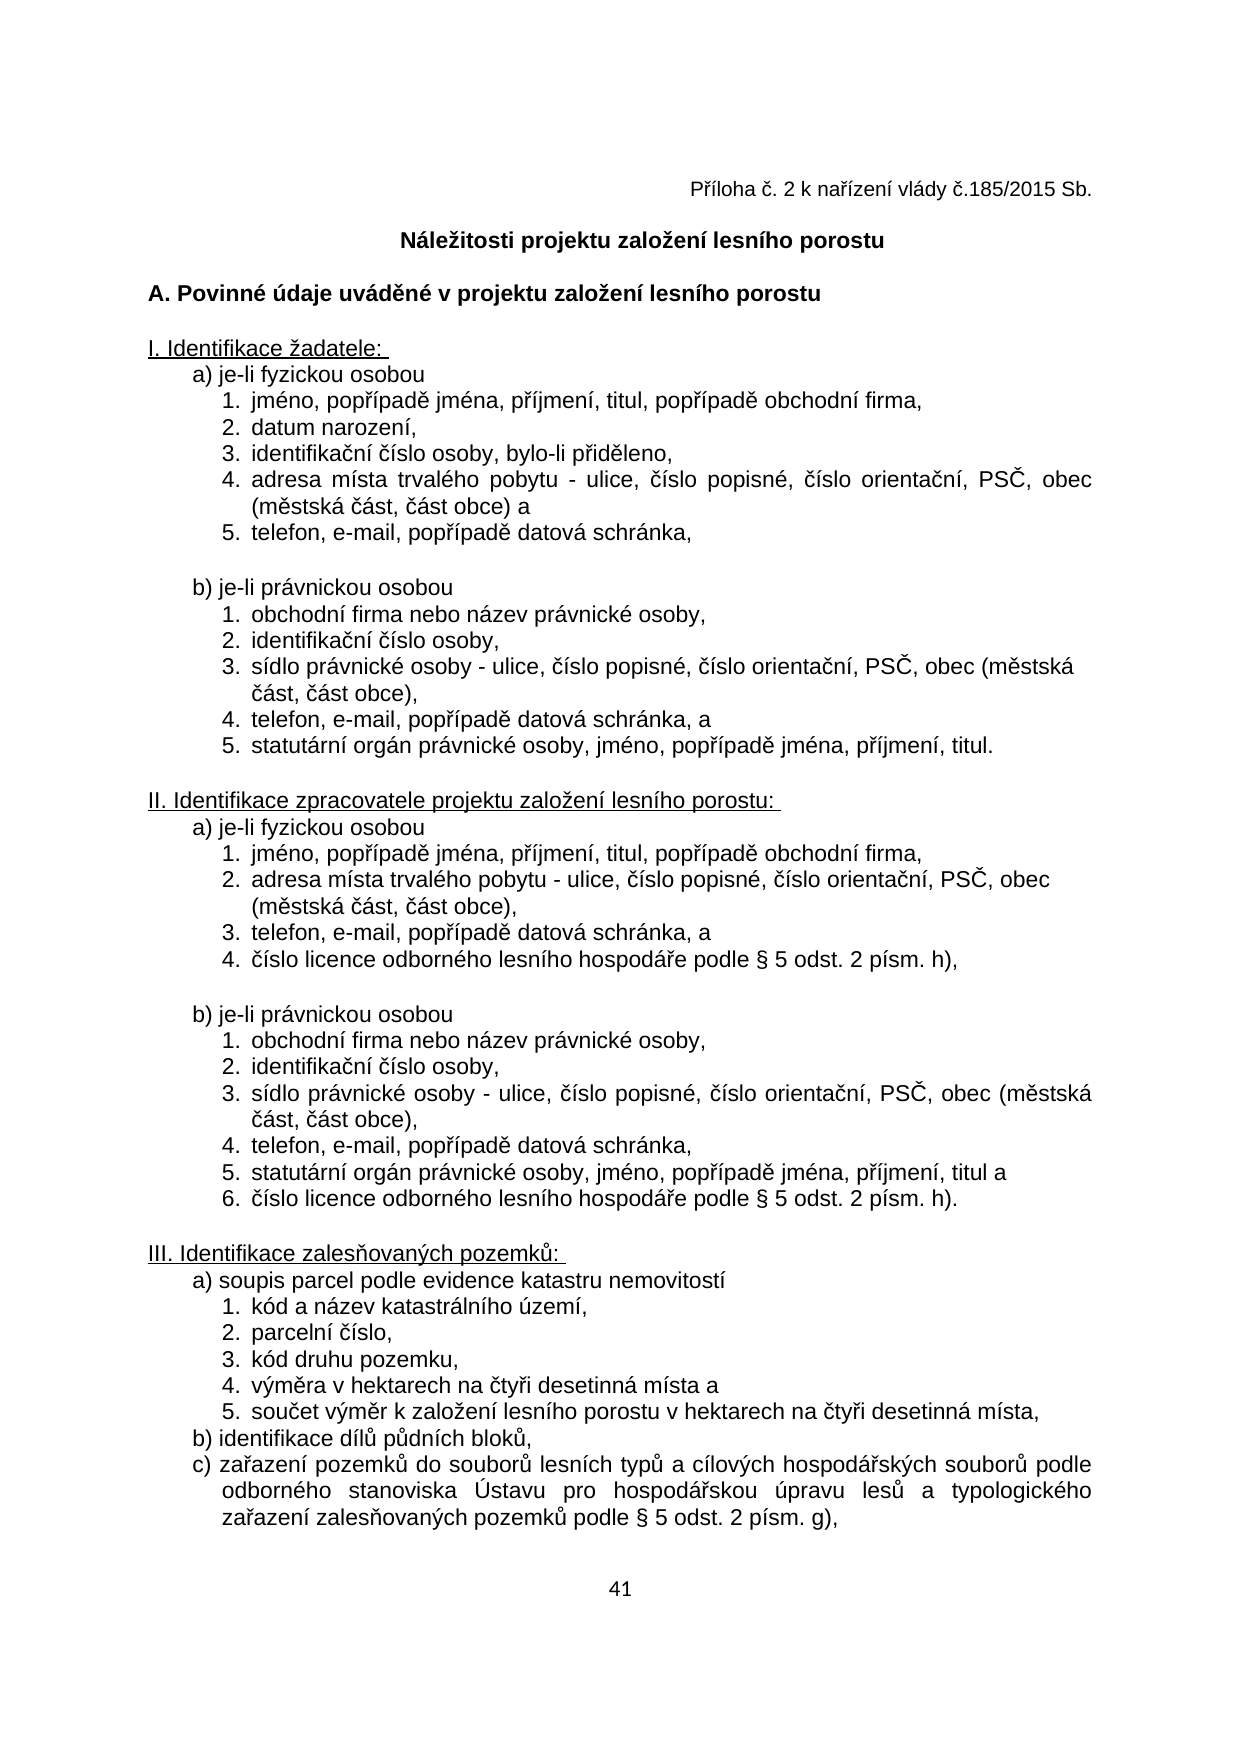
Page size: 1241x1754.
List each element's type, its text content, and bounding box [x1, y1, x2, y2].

list identifikační číslo osoby, [222, 627, 1092, 653]
list číslo licence odborného lesního hospodáře podle § 5 odst. 2 písm. h). [222, 1185, 1092, 1211]
text a) soupis parcel podle evidence katastru nemovitostí [148, 1267, 1092, 1293]
list sídlo právnické osoby - ulice, číslo popisné, číslo orientační, PSČ, obec (městská část, část obce), [222, 653, 1092, 706]
list telefon, e-mail, popřípadě datová schránka, [222, 1132, 1092, 1159]
list parcelní číslo, [222, 1319, 1092, 1346]
text b) identifikace dílů půdních bloků, [148, 1425, 1092, 1451]
list kód a název katastrálního území, [222, 1293, 1092, 1319]
list výměra v hektarech na čtyři desetinná místa a [222, 1372, 1092, 1398]
text II. Identifikace zpracovatele projektu založení lesního porostu: [148, 787, 1092, 814]
list sídlo právnické osoby - ulice, číslo popisné, číslo orientační, PSČ, obec (městská část, část obce), [222, 1080, 1092, 1132]
text Náležitosti projektu založení lesního porostu [148, 227, 1092, 253]
list statutární orgán právnické osoby, jméno, popřípadě jména, příjmení, titul. [222, 732, 1092, 759]
text b) je-li právnickou osobou [148, 1001, 1092, 1027]
list číslo licence odborného lesního hospodáře podle § 5 odst. 2 písm. h), [222, 946, 1092, 972]
list součet výměr k založení lesního porostu v hektarech na čtyři desetinná místa, [222, 1398, 1092, 1425]
list datum narození, [222, 414, 1092, 440]
list identifikační číslo osoby, bylo-li přiděleno, [222, 440, 1092, 466]
list telefon, e-mail, popřípadě datová schránka, a [222, 706, 1092, 732]
list telefon, e-mail, popřípadě datová schránka, [222, 519, 1092, 545]
text a) je-li fyzickou osobou [148, 361, 1092, 387]
list identifikační číslo osoby, [222, 1053, 1092, 1080]
list adresa místa trvalého pobytu - ulice, číslo popisné, číslo orientační, PSČ, obec (městská část, část obce), [222, 866, 1092, 919]
text b) je-li právnickou osobou [148, 574, 1092, 601]
list adresa místa trvalého pobytu - ulice, číslo popisné, číslo orientační, PSČ, obec (městská část, část obce) a [222, 466, 1092, 519]
text A. Povinné údaje uváděné v projektu založení lesního porostu [148, 279, 1092, 306]
text III. Identifikace zalesňovaných pozemků: [148, 1240, 1092, 1267]
list kód druhu pozemku, [222, 1346, 1092, 1372]
text c) zařazení pozemků do souborů lesních typů a cílových hospodářských souborů podle odborného stanoviska Ústavu pro hospodářskou úpravu lesů a typologického zařazení zalesňovaných pozemků podle § 5 odst. 2 písm. g), [192, 1451, 1092, 1530]
text I. Identifikace žadatele: [148, 334, 1092, 361]
list statutární orgán právnické osoby, jméno, popřípadě jména, příjmení, titul a [222, 1159, 1092, 1185]
list obchodní firma nebo název právnické osoby, [222, 1027, 1092, 1053]
list obchodní firma nebo název právnické osoby, [222, 601, 1092, 627]
list telefon, e-mail, popřípadě datová schránka, a [222, 919, 1092, 946]
text Příloha č. 2 k nařízení vlády č.185/2015 Sb. [148, 176, 1092, 200]
text a) je-li fyzickou osobou [148, 814, 1092, 840]
list jméno, popřípadě jména, příjmení, titul, popřípadě obchodní firma, [222, 840, 1092, 866]
list jméno, popřípadě jména, příjmení, titul, popřípadě obchodní firma, [222, 387, 1092, 414]
